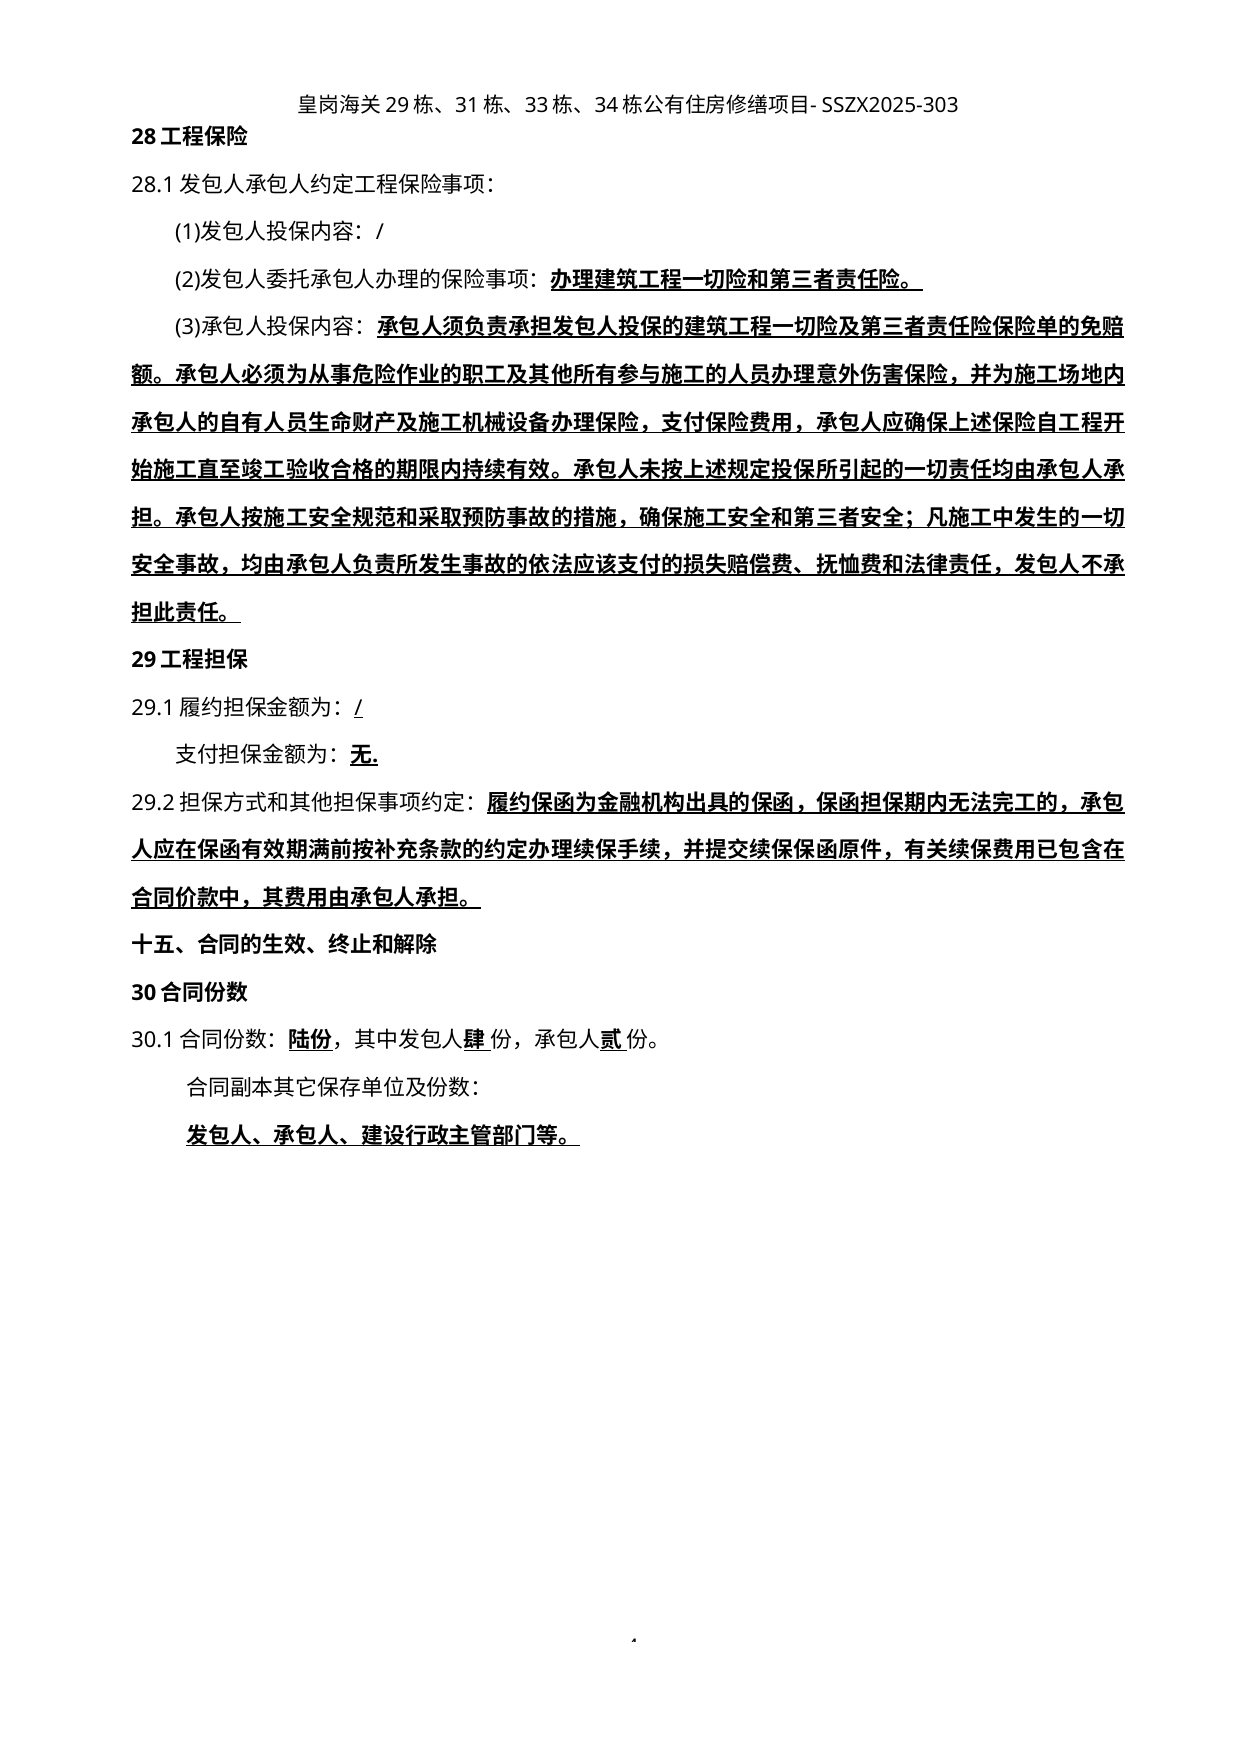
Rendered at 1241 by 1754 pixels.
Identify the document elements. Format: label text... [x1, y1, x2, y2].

text (3)承包人投保内容：承包人须负责承担发包人投保的建筑工程一切险及第三者责任险保险单的免赔额。承包人必须为从事危险作业的职工及其他所有参与施工的人员办理意外伤害保险，并为施工场地内承包人的自有人员生命财产及施工机械设备办理保险，支付保险费用，承包人应确保上述保险自工程开始施工直至竣工验收合格的期限内持续有效。承包人未按上述规定投保所引起的一切责任均由承包人承担。承包人按施工安全规范和采取预防事故的措施，确保施工安全和第三者安全；凡施工中发生的一切安全事故，均由承包人负责所发生事故的依法应该支付的损失赔偿费、抚恤费和法律责任，发包人不承担此责任。 [131, 386, 1125, 432]
text 支付担保金额为：无. [131, 737, 1125, 769]
text (1)发包人投保内容：/ [131, 214, 1125, 246]
text 29工程担保 [131, 642, 1125, 674]
text 28.1发包人承包人约定工程保险事项： [131, 167, 1125, 198]
text (3)承包人投保内容：承包人须负责承担发包人投保的建筑工程一切险及第三者责任险保险单的免赔额。承包人必须为从事危险作业的职工及其他所有参与施工的人员办理意外伤害保险，并为施工场地内承包人的自有人员生命财产及施工机械设备办理保险，支付保险费用，承包人应确保上述保险自工程开始施工直至竣工验收合格的期限内持续有效。承包人未按上述规定投保所引起的一切责任均由承包人承担。承包人按施工安全规范和采取预防事故的措施，确保施工安全和第三者安全；凡施工中发生的一切安全事故，均由承包人负责所发生事故的依法应该支付的损失赔偿费、抚恤费和法律责任，发包人不承担此责任。 [131, 433, 1125, 479]
text (3)承包人投保内容：承包人须负责承担发包人投保的建筑工程一切险及第三者责任险保险单的免赔额。承包人必须为从事危险作业的职工及其他所有参与施工的人员办理意外伤害保险，并为施工场地内承包人的自有人员生命财产及施工机械设备办理保险，支付保险费用，承包人应确保上述保险自工程开始施工直至竣工验收合格的期限内持续有效。承包人未按上述规定投保所引起的一切责任均由承包人承担。承包人按施工安全规范和采取预防事故的措施，确保施工安全和第三者安全；凡施工中发生的一切安全事故，均由承包人负责所发生事故的依法应该支付的损失赔偿费、抚恤费和法律责任，发包人不承担此责任。 [131, 481, 1125, 527]
text 十五、合同的生效、终止和解除 [131, 927, 1125, 959]
text (3)承包人投保内容：承包人须负责承担发包人投保的建筑工程一切险及第三者责任险保险单的免赔额。承包人必须为从事危险作业的职工及其他所有参与施工的人员办理意外伤害保险，并为施工场地内承包人的自有人员生命财产及施工机械设备办理保险，支付保险费用，承包人应确保上述保险自工程开始施工直至竣工验收合格的期限内持续有效。承包人未按上述规定投保所引起的一切责任均由承包人承担。承包人按施工安全规范和采取预防事故的措施，确保施工安全和第三者安全；凡施工中发生的一切安全事故，均由承包人负责所发生事故的依法应该支付的损失赔偿费、抚恤费和法律责任，发包人不承担此责任。 [131, 309, 1125, 384]
text 29.1履约担保金额为：/ [131, 689, 1125, 721]
text (3)承包人投保内容：承包人须负责承担发包人投保的建筑工程一切险及第三者责任险保险单的免赔额。承包人必须为从事危险作业的职工及其他所有参与施工的人员办理意外伤害保险，并为施工场地内承包人的自有人员生命财产及施工机械设备办理保险，支付保险费用，承包人应确保上述保险自工程开始施工直至竣工验收合格的期限内持续有效。承包人未按上述规定投保所引起的一切责任均由承包人承担。承包人按施工安全规范和采取预防事故的措施，确保施工安全和第三者安全；凡施工中发生的一切安全事故，均由承包人负责所发生事故的依法应该支付的损失赔偿费、抚恤费和法律责任，发包人不承担此责任。 [131, 528, 1125, 574]
text (3)承包人投保内容：承包人须负责承担发包人投保的建筑工程一切险及第三者责任险保险单的免赔额。承包人必须为从事危险作业的职工及其他所有参与施工的人员办理意外伤害保险，并为施工场地内承包人的自有人员生命财产及施工机械设备办理保险，支付保险费用，承包人应确保上述保险自工程开始施工直至竣工验收合格的期限内持续有效。承包人未按上述规定投保所引起的一切责任均由承包人承担。承包人按施工安全规范和采取预防事故的措施，确保施工安全和第三者安全；凡施工中发生的一切安全事故，均由承包人负责所发生事故的依法应该支付的损失赔偿费、抚恤费和法律责任，发包人不承担此责任。 [131, 576, 1125, 626]
text 合同副本其它保存单位及份数： [131, 1070, 1125, 1102]
text 30.1合同份数：陆份，其中发包人肆 份，承包人贰 份。 [131, 1022, 1125, 1054]
text 29.2担保方式和其他担保事项约定：履约保函为金融机构出具的保函，保函担保期内无法完工的，承包人应在保函有效期满前按补充条款的约定办理续保手续，并提交续保保函原件，有关续保费用已包含在合同价款中，其费用由承包人承担。 [131, 861, 1125, 912]
text (2)发包人委托承包人办理的保险事项：办理建筑工程一切险和第三者责任险。 [131, 262, 1125, 293]
text 发包人、承包人、建设行政主管部门等。 [131, 1118, 1125, 1149]
text 29.2担保方式和其他担保事项约定：履约保函为金融机构出具的保函，保函担保期内无法完工的，承包人应在保函有效期满前按补充条款的约定办理续保手续，并提交续保保函原件，有关续保费用已包含在合同价款中，其费用由承包人承担。 [131, 785, 1125, 860]
text 30合同份数 [131, 975, 1125, 1007]
text 28工程保险 [131, 119, 1125, 151]
